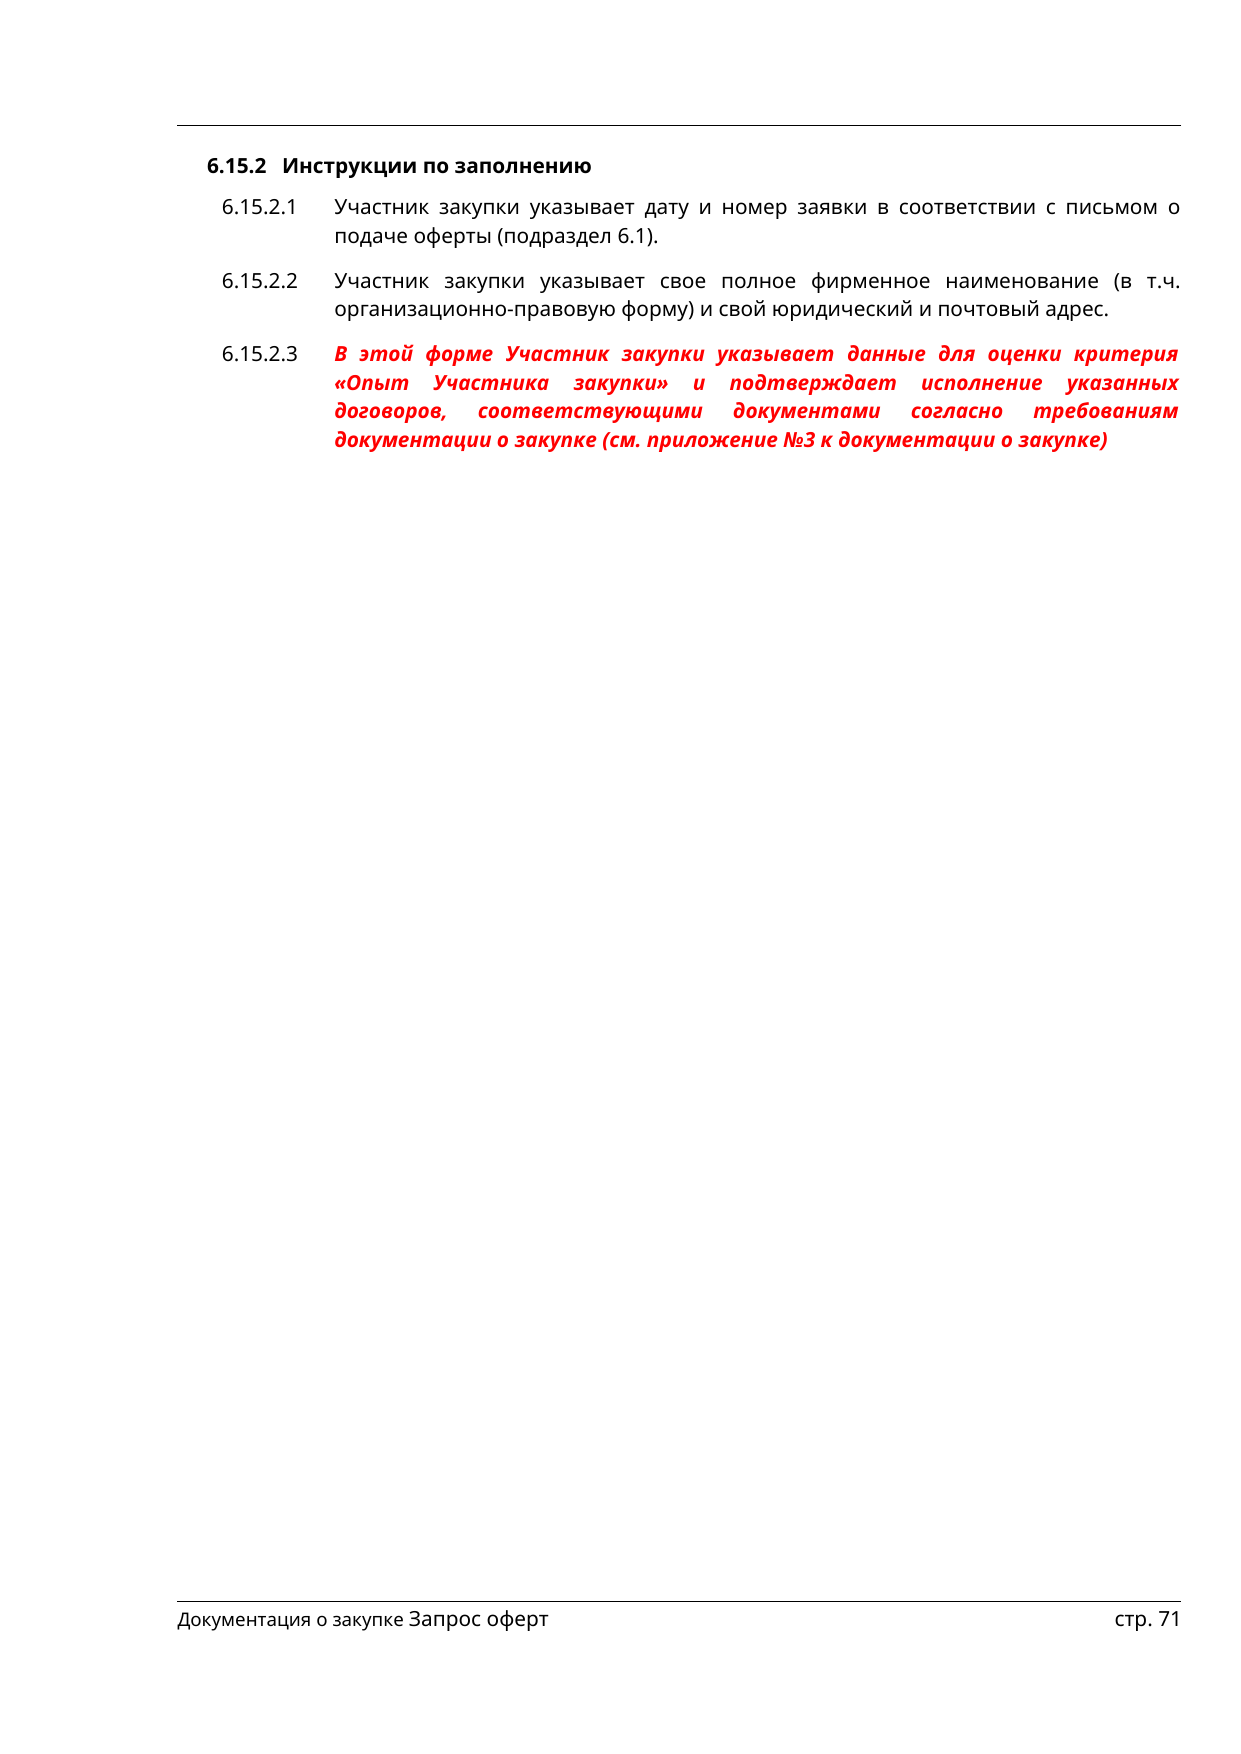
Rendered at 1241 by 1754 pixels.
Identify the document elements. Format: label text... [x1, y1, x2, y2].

list Инструкции по заполнению [207, 151, 1181, 180]
list Участник закупки указывает дату и номер заявки в соответствии с письмом о подаче оферты (подраздел 6.1). [222, 192, 1181, 249]
list В этой форме Участник закупки указывает данные для оценки критерия «Опыт Участника закупки» и подтверждает исполнение указанных договоров, соответствующими документами согласно требованиям документации о закупке (см. приложение №3 к документации о закупке) [222, 339, 1181, 453]
list Участник закупки указывает свое полное фирменное наименование (в т.ч. организационно-правовую форму) и свой юридический и почтовый адрес. [222, 266, 1181, 323]
